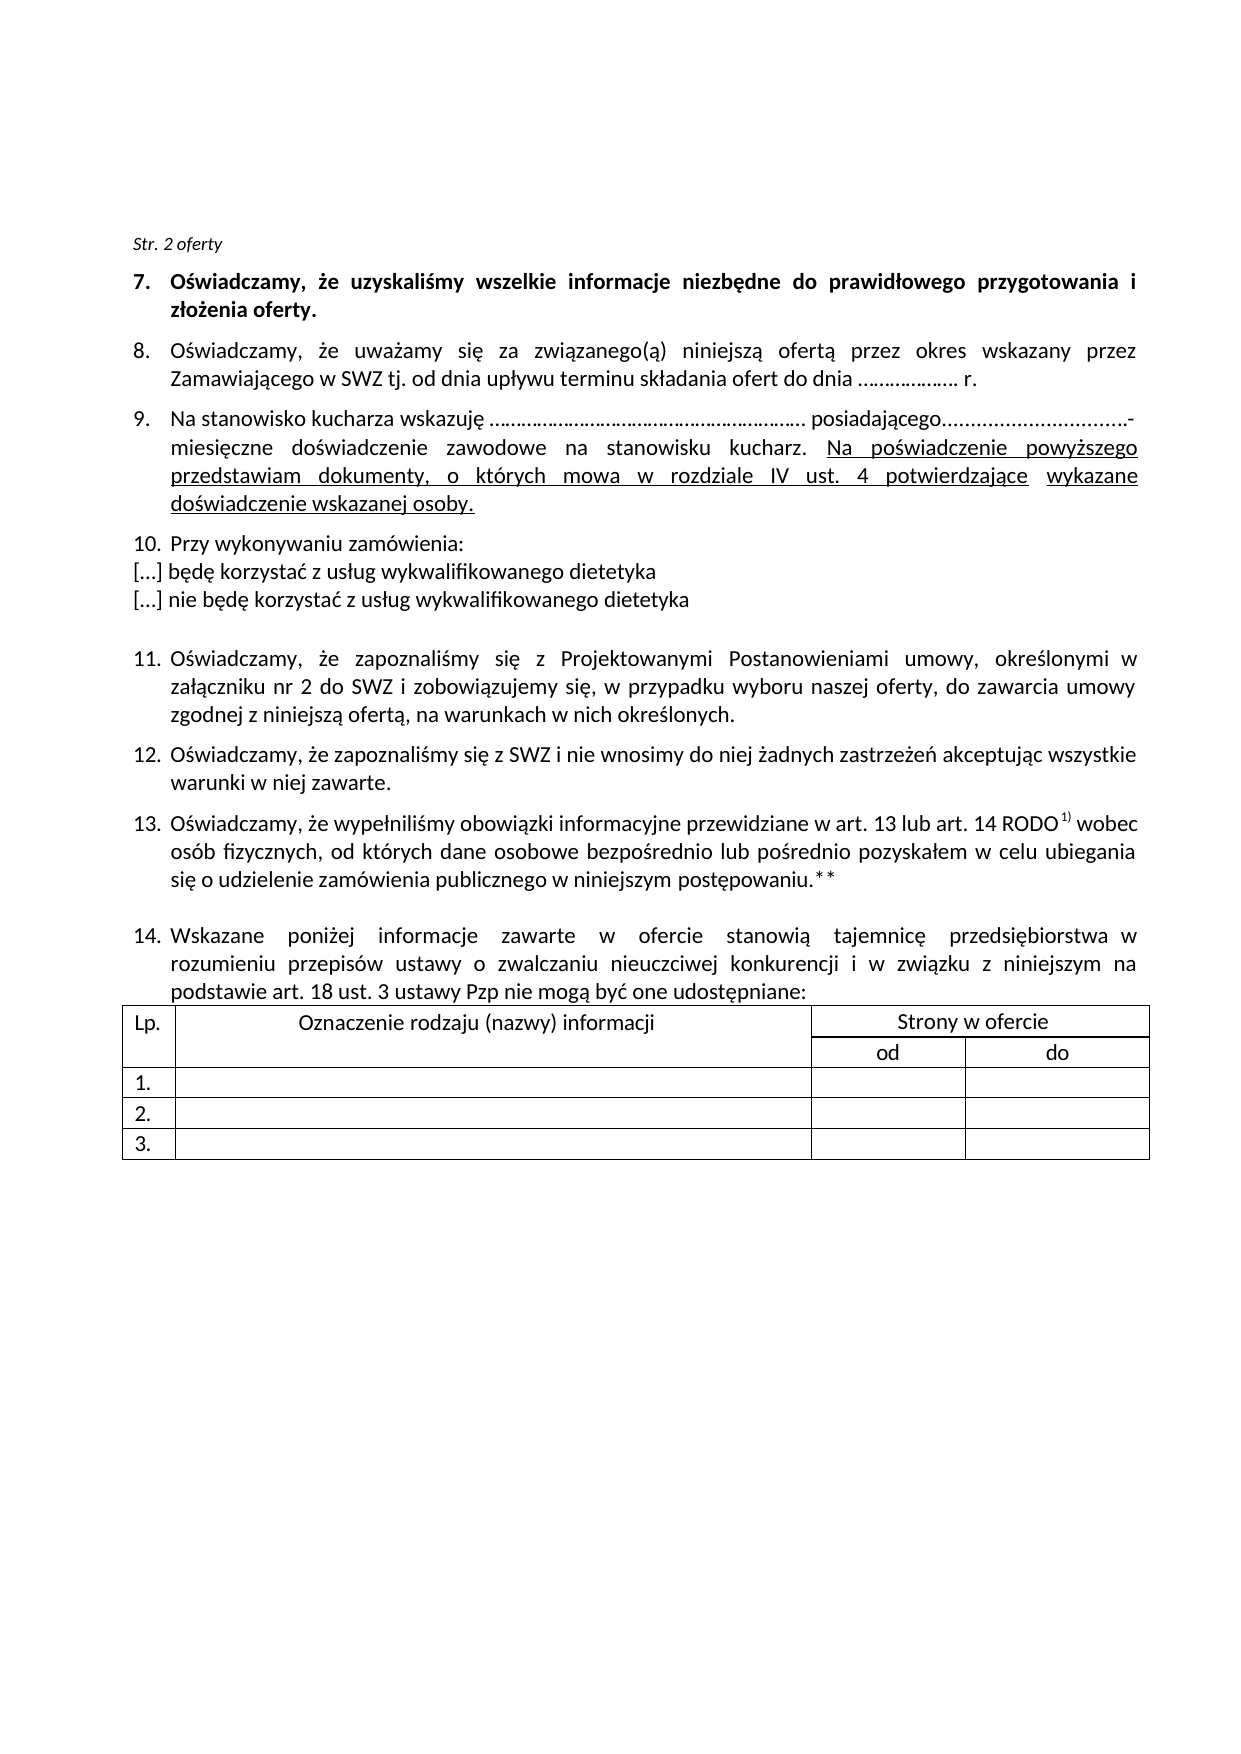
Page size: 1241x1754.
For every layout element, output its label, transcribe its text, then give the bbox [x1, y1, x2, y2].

text […] nie będę korzystać z usług wykwalifikowanego dietetyka [133, 585, 743, 613]
text […] będę korzystać z usług wykwalifikowanego dietetyka [133, 557, 743, 585]
subtitle Str. 2 oferty [133, 232, 1137, 255]
list Przy wykonywaniu zamówienia: [133, 529, 1180, 557]
list Oświadczamy, że uzyskaliśmy wszelkie informacje niezbędne do prawidłowego przygotowania i złożenia oferty. [133, 267, 1138, 323]
table_cell 1. [123, 1068, 175, 1097]
table_header Strony w ofercie [812, 1006, 1149, 1036]
table_cell 3. [123, 1129, 175, 1158]
text miesięczne doświadczenie zawodowe na stanowisku kucharz. Na poświadczenie powyższego przedstawiam dokumenty, o których mowa w rozdziale IV ust. 4 potwierdzające wykazane doświadczenie wskazanej osoby. [170, 433, 1138, 517]
list Oświadczamy, że wypełniliśmy obowiązki informacyjne przewidziane w art. 13 lub art. 14 RODO1) wobec osób fizycznych, od których dane osobowe bezpośrednio lub pośrednio pozyskałem w celu ubiegania się o udzielenie zamówienia publicznego w niniejszym postępowaniu.** [133, 809, 1138, 893]
table_cell [812, 1068, 965, 1097]
table_header Oznaczenie rodzaju (nazwy) informacji [176, 1006, 811, 1067]
list Wskazane poniżej informacje zawarte w ofercie stanowią tajemnicę przedsiębiorstwa w rozumieniu przepisów ustawy o zwalczaniu nieuczciwej konkurencji i w związku z niniejszym na podstawie art. 18 ust. 3 ustawy Pzp nie mogą być one udostępniane: [133, 921, 1138, 1005]
table_cell [176, 1068, 811, 1097]
table_cell [812, 1098, 965, 1128]
table_cell [966, 1068, 1149, 1097]
list Na stanowisko kucharza wskazuję …………………………………………………… posiadającego ..- [133, 404, 1180, 433]
table_cell [176, 1098, 811, 1128]
table_cell 2. [123, 1098, 175, 1128]
list Oświadczamy, że zapoznaliśmy się z SWZ i nie wnosimy do niej żadnych zastrzeżeń akceptując wszystkie warunki w niej zawarte. [133, 740, 1138, 796]
table_cell [966, 1129, 1149, 1158]
table_cell do [966, 1038, 1149, 1067]
table_cell [812, 1129, 965, 1158]
table_cell [966, 1098, 1149, 1128]
list Oświadczamy, że uważamy się za związanego(ą) niniejszą ofertą przez okres wskazany przez Zamawiającego w SWZ tj. od dnia upływu terminu składania ofert do dnia ………………. r. [133, 336, 1138, 392]
table_cell od [812, 1038, 965, 1067]
table_header Lp. [123, 1006, 175, 1067]
table_cell [176, 1129, 811, 1158]
list Oświadczamy, że zapoznaliśmy się z Projektowanymi Postanowieniami umowy, określonymi w załączniku nr 2 do SWZ i zobowiązujemy się, w przypadku wyboru naszej oferty, do zawarcia umowy zgodnej z niniejszą ofertą, na warunkach w nich określonych. [133, 644, 1138, 728]
